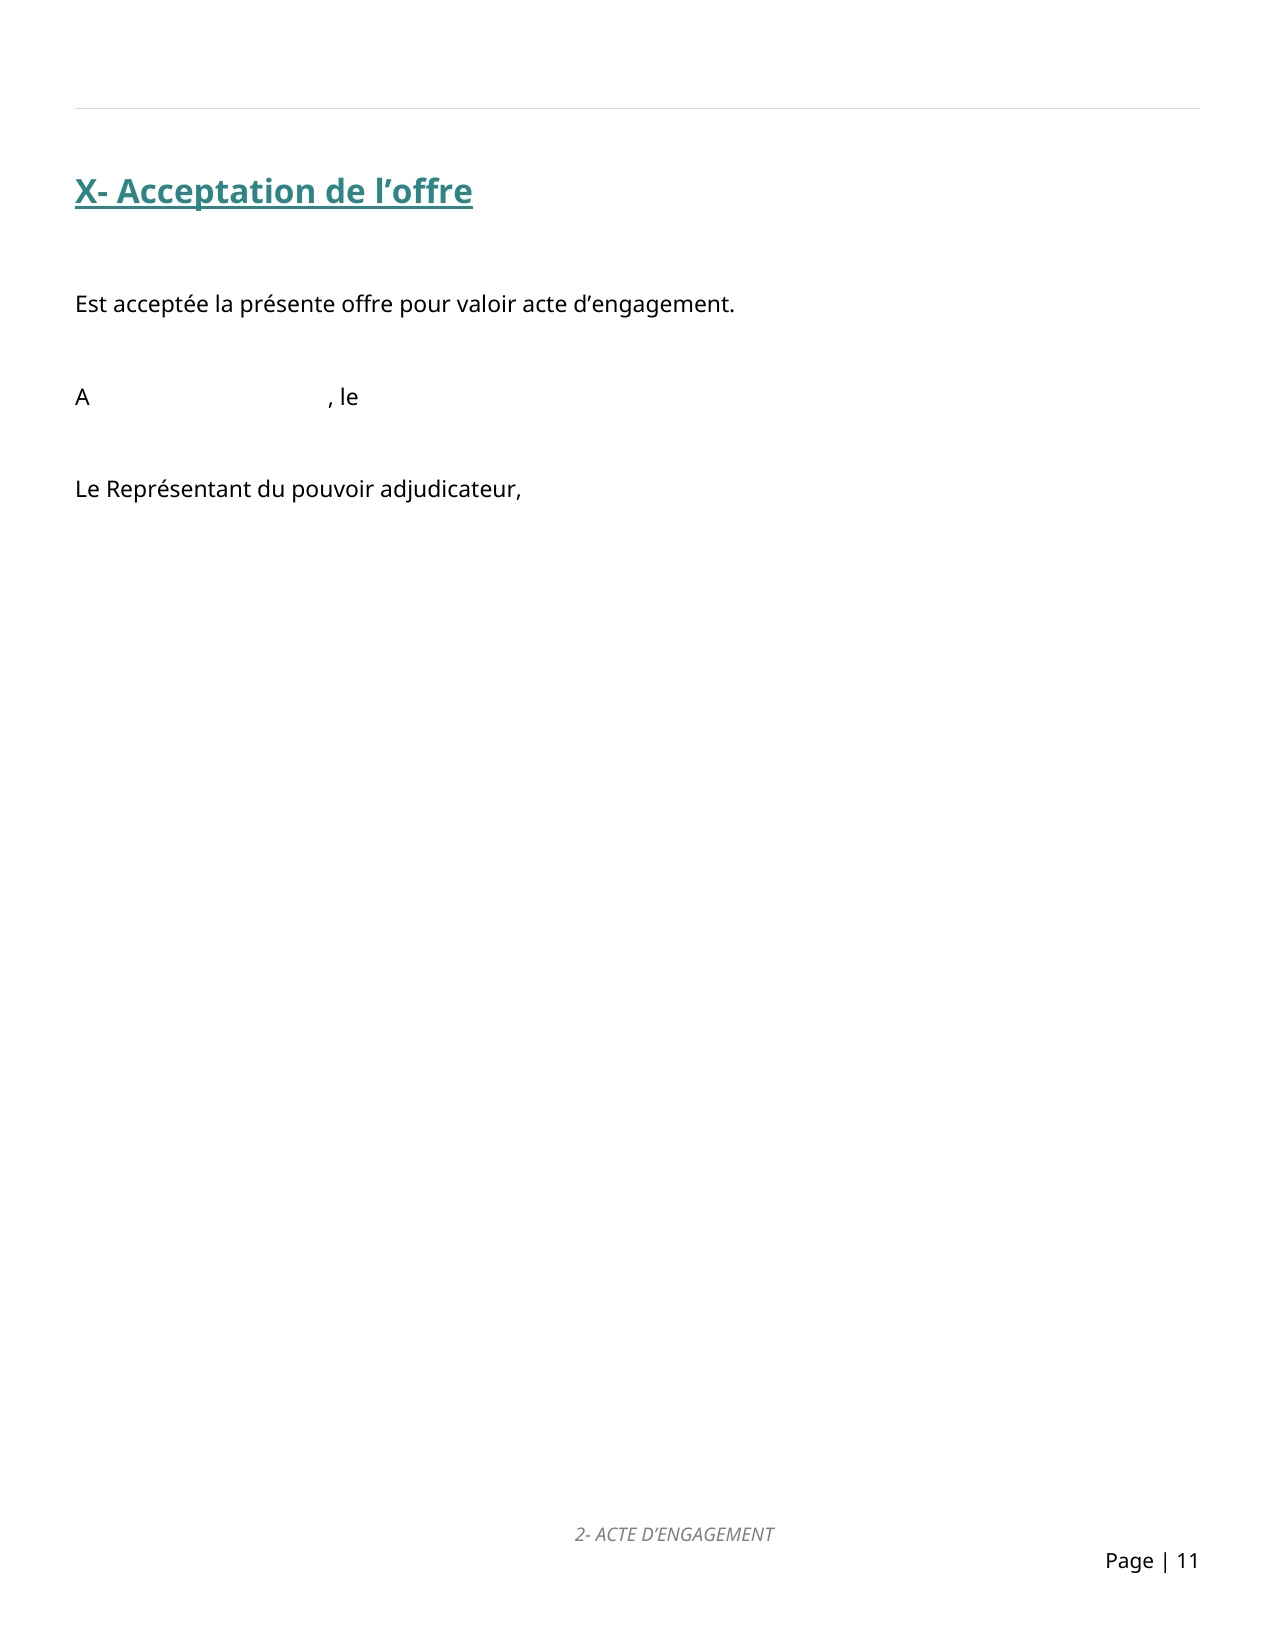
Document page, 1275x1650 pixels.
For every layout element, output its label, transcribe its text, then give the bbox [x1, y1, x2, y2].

text Est acceptée la présente offre pour valoir acte d’engagement. [75, 288, 1200, 319]
subtitle Acceptation de l’offre [75, 168, 1200, 213]
text A , le [75, 381, 1200, 412]
text Le Représentant du pouvoir adjudicateur, [75, 473, 1200, 504]
